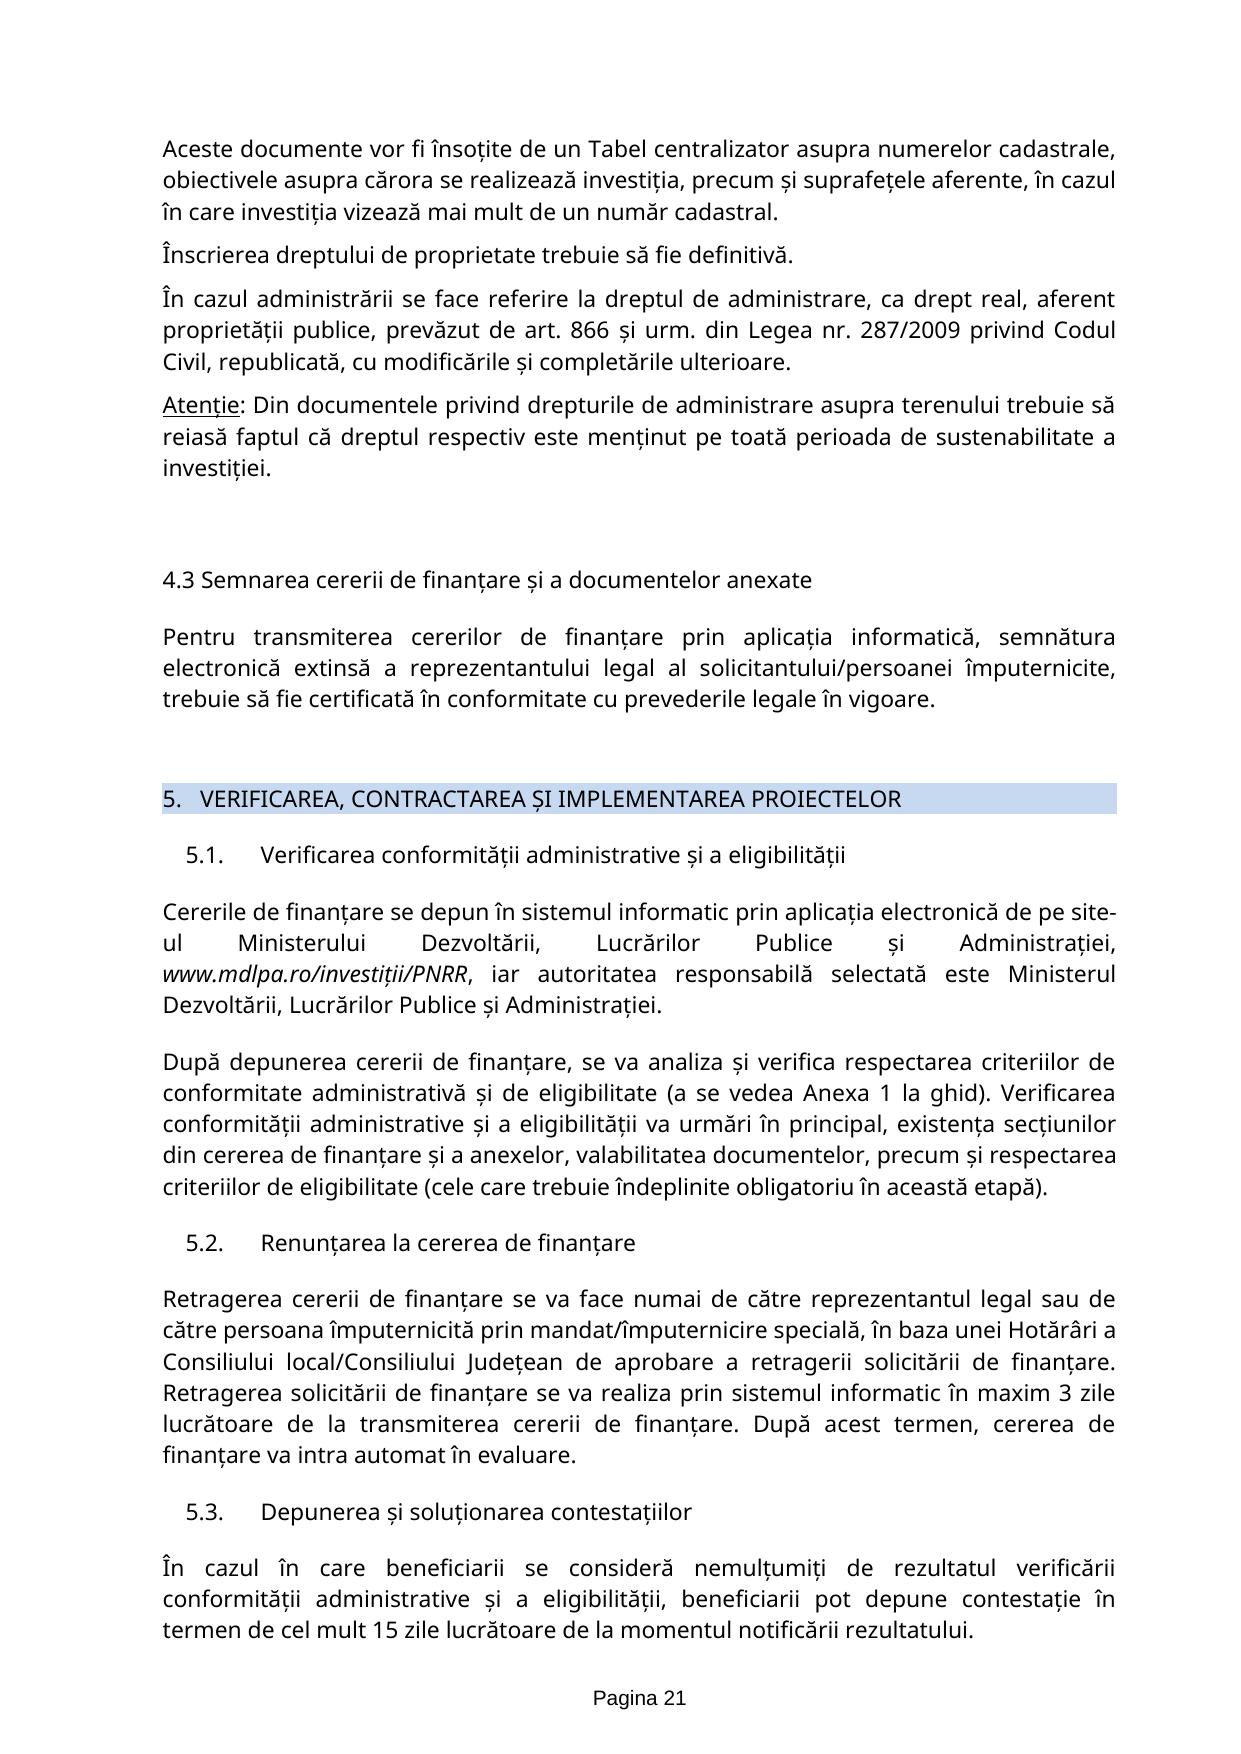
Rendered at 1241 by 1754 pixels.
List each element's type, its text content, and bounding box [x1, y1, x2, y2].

text Pentru transmiterea cererilor de finanțare prin aplicația informatică, semnătura electronică extinsă a reprezentantului legal al solicitantului/persoanei împuternicite, trebuie să fie certificată în conformitate cu prevederile legale în vigoare. [162, 620, 1117, 714]
list 4.3 Semnarea cererii de finanțare și a documentelor anexate [162, 564, 1117, 595]
list Depunerea și soluționarea contestațiilor [185, 1495, 1117, 1527]
text Atenție: Din documentele privind drepturile de administrare asupra terenului trebuie să reiasă faptul că dreptul respectiv este menținut pe toată perioada de sustenabilitate a investiției. [162, 389, 1117, 483]
text Retragerea cererii de finanțare se va face numai de către reprezentantul legal sau de către persoana împuternicită prin mandat/împuternicire specială, în baza unei Hotărâri a Consiliului local/Consiliului Județean de aprobare a retragerii solicitării de finanțare. Retragerea solicitării de finanțare se va realiza prin sistemul informatic în maxim 3 zile lucrătoare de la transmiterea cererii de finanțare. După acest termen, cererea de finanțare va intra automat în evaluare. [162, 1283, 1117, 1470]
list Renunțarea la cererea de finanțare [185, 1227, 1117, 1258]
text Aceste documente vor fi însoțite de un Tabel centralizator asupra numerelor cadastrale, obiectivele asupra cărora se realizează investiția, precum și suprafețele aferente, în cazul în care investiția vizează mai mult de un număr cadastral. [162, 133, 1117, 227]
list Verificarea conformității administrative și a eligibilității [185, 839, 1117, 870]
text În cazul în care beneficiarii se consideră nemulțumiți de rezultatul verificării conformității administrative și a eligibilității, beneficiarii pot depune contestație în termen de cel mult 15 zile lucrătoare de la momentul notificării rezultatului. [162, 1552, 1117, 1645]
text Cererile de finanțare se depun în sistemul informatic prin aplicația electronică de pe site-ul Ministerului Dezvoltării, Lucrărilor Publice și Administrației, www.mdlpa.ro/investiții/PNRR, iar autoritatea responsabilă selectată este Ministerul Dezvoltării, Lucrărilor Publice și Administrației. [162, 895, 1117, 1020]
text După depunerea cererii de finanțare, se va analiza și verifica respectarea criteriilor de conformitate administrativă și de eligibilitate (a se vedea Anexa 1 la ghid). Verificarea conformității administrative şi a eligibilității va urmări în principal, existența secțiunilor din cererea de finanțare şi a anexelor, valabilitatea documentelor, precum şi respectarea criteriilor de eligibilitate (cele care trebuie îndeplinite obligatoriu în această etapă). [162, 1045, 1117, 1202]
text Înscrierea dreptului de proprietate trebuie să fie definitivă. [162, 239, 1117, 270]
text În cazul administrării se face referire la dreptul de administrare, ca drept real, aferent proprietății publice, prevăzut de art. 866 şi urm. din Legea nr. 287/2009 privind Codul Civil, republicată, cu modificările și completările ulterioare. [162, 283, 1117, 377]
list VERIFICAREA, CONTRACTAREA ȘI IMPLEMENTAREA PROIECTELOR [162, 783, 1117, 814]
